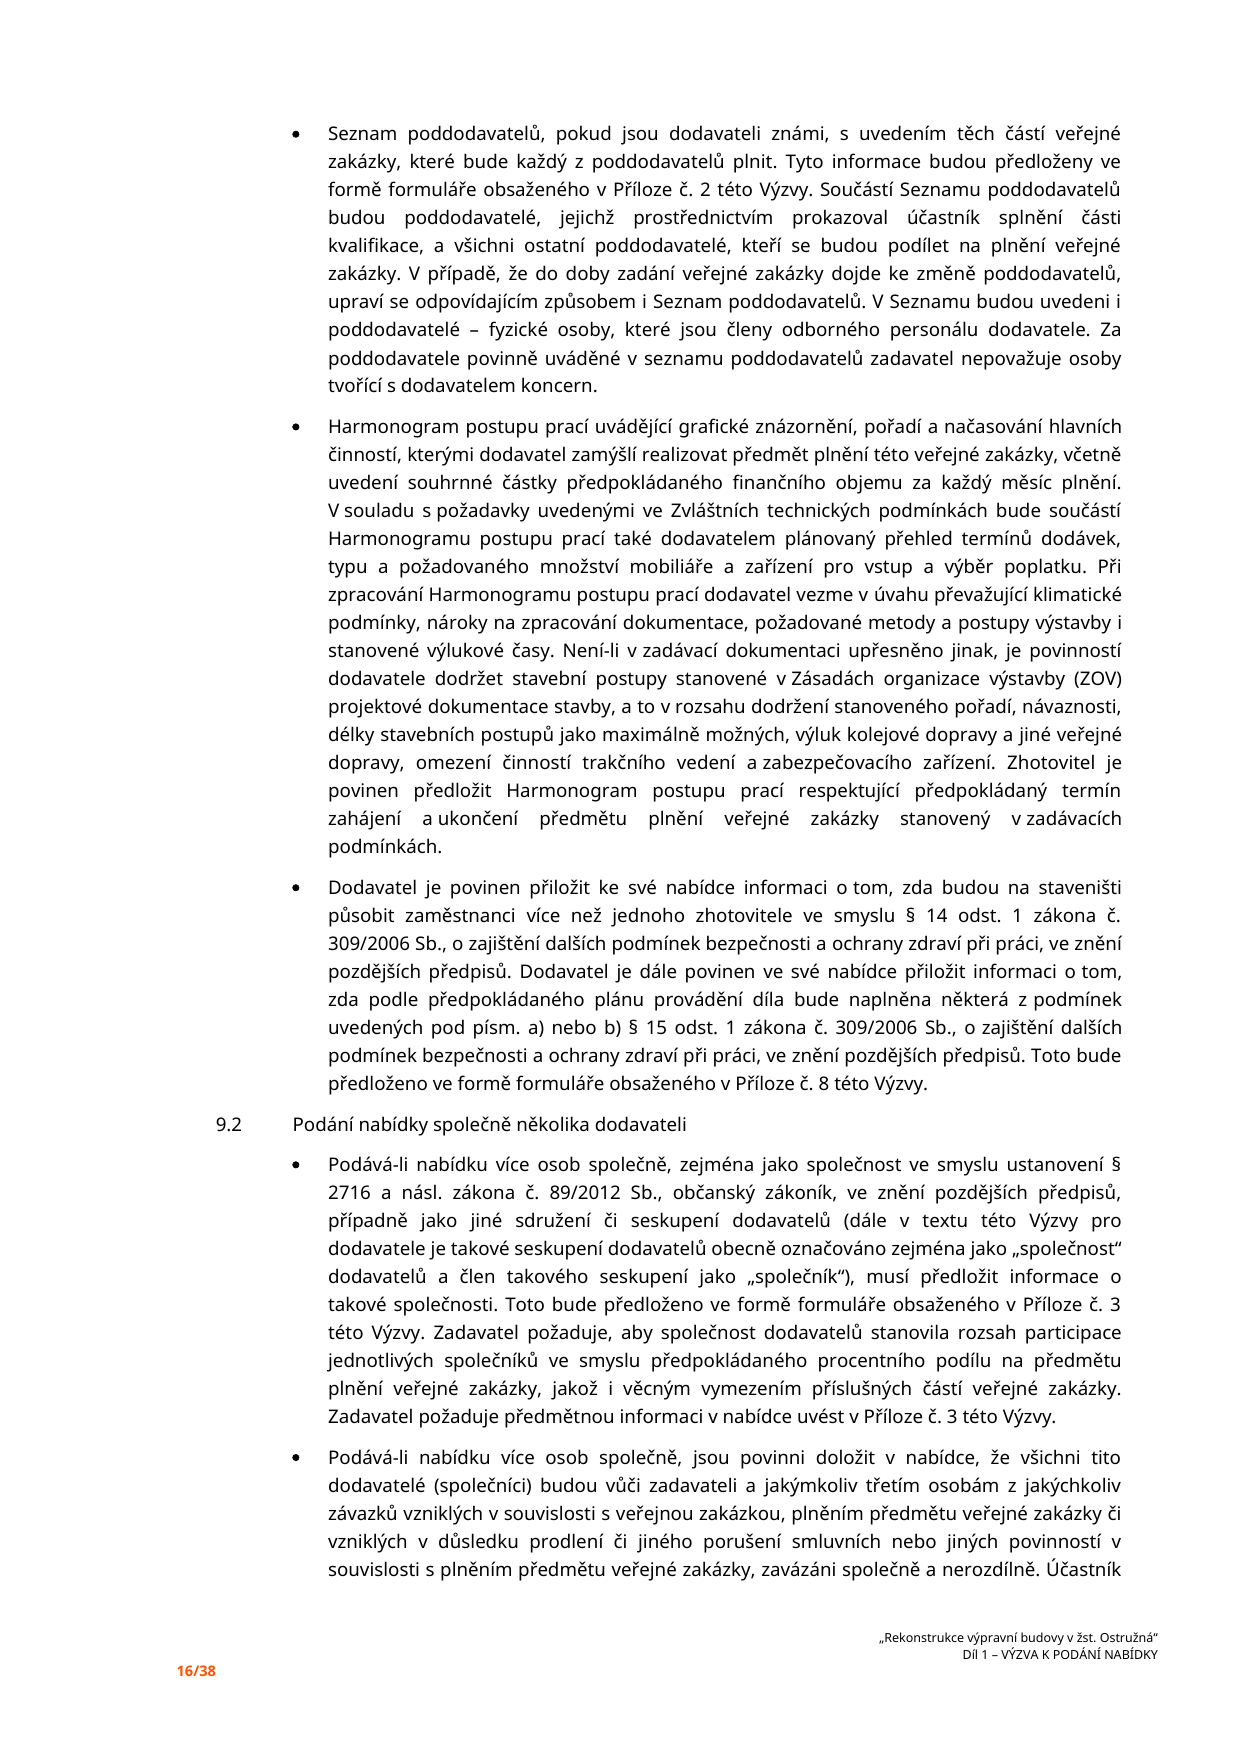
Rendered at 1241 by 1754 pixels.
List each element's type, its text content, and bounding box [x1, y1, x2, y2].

text Seznam poddodavatelů, pokud jsou dodavateli známi, s uvedením těch částí veřejné zakázky, které bude každý z poddodavatelů plnit. Tyto informace budou předloženy ve formě formuláře obsaženého v Příloze č. 2 této Výzvy. Součástí Seznamu poddodavatelů budou poddodavatelé, jejichž prostřednictvím prokazoval účastník splnění části kvalifikace, a všichni ostatní poddodavatelé, kteří se budou podílet na plnění veřejné zakázky. V případě, že do doby zadání veřejné zakázky dojde ke změně poddodavatelů, upraví se odpovídajícím způsobem i Seznam poddodavatelů. V Seznamu budou uvedeni i poddodavatelé – fyzické osoby, které jsou členy odborného personálu dodavatele. Za poddodavatele povinně uváděné v seznamu poddodavatelů zadavatel nepovažuje osoby tvořící s dodavatelem koncern. [292, 121, 1122, 398]
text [292, 1444, 1122, 1582]
text Podání nabídky společně několika dodavateli [216, 1111, 1122, 1136]
text Harmonogram postupu prací uvádějící grafické znázornění, pořadí a načasování hlavních činností, kterými dodavatel zamýšlí realizovat předmět plnění této veřejné zakázky, včetně uvedení souhrnné částky předpokládaného finančního objemu za každý měsíc plnění. V souladu s požadavky uvedenými ve Zvláštních technických podmínkách bude součástí Harmonogramu postupu prací také dodavatelem plánovaný přehled termínů dodávek, typu a požadovaného množství mobiliáře a zařízení pro vstup a výběr poplatku. Při zpracování Harmonogramu postupu prací dodavatel vezme v úvahu převažující klimatické podmínky, nároky na zpracování dokumentace, požadované metody a postupy výstavby i stanovené výlukové časy. Není-li v zadávací dokumentaci upřesněno jinak, je povinností dodavatele dodržet stavební postupy stanovené v Zásadách organizace výstavby (ZOV) projektové dokumentace stavby, a to v rozsahu dodržení stanoveného pořadí, návaznosti, délky stavebních postupů jako maximálně možných, výluk kolejové dopravy a jiné veřejné dopravy, omezení činností trakčního vedení a zabezpečovacího zařízení. Zhotovitel je povinen předložit Harmonogram postupu prací respektující předpokládaný termín zahájení a ukončení předmětu plnění veřejné zakázky stanovený v zadávacích podmínkách. [292, 413, 1122, 859]
text Podává-li nabídku více osob společně, zejména jako společnost ve smyslu ustanovení § 2716 a násl. zákona č. 89/2012 Sb., občanský zákoník, ve znění pozdějších předpisů, případně jako jiné sdružení či seskupení dodavatelů (dále v textu této Výzvy pro dodavatele je takové seskupení dodavatelů obecně označováno zejména jako „společnost“ dodavatelů a člen takového seskupení jako „společník“), musí předložit informace o takové společnosti. Toto bude předloženo ve formě formuláře obsaženého v Příloze č. 3 této Výzvy. Zadavatel požaduje, aby společnost dodavatelů stanovila rozsah participace jednotlivých společníků ve smyslu předpokládaného procentního podílu na předmětu plnění veřejné zakázky, jakož i věcným vymezením příslušných částí veřejné zakázky. Zadavatel požaduje předmětnou informaci v nabídce uvést v Příloze č. 3 této Výzvy. [292, 1151, 1122, 1429]
text Dodavatel je povinen přiložit ke své nabídce informaci o tom, zda budou na staveništi působit zaměstnanci více než jednoho zhotovitele ve smyslu § 14 odst. 1 zákona č. 309/2006 Sb., o zajištění dalších podmínek bezpečnosti a ochrany zdraví při práci, ve znění pozdějších předpisů. Dodavatel je dále povinen ve své nabídce přiložit informaci o tom, zda podle předpokládaného plánu provádění díla bude naplněna některá z podmínek uvedených pod písm. a) nebo b) § 15 odst. 1 zákona č. 309/2006 Sb., o zajištění dalších podmínek bezpečnosti a ochrany zdraví při práci, ve znění pozdějších předpisů. Toto bude předloženo ve formě formuláře obsaženého v Příloze č. 8 této Výzvy. [292, 874, 1122, 1096]
